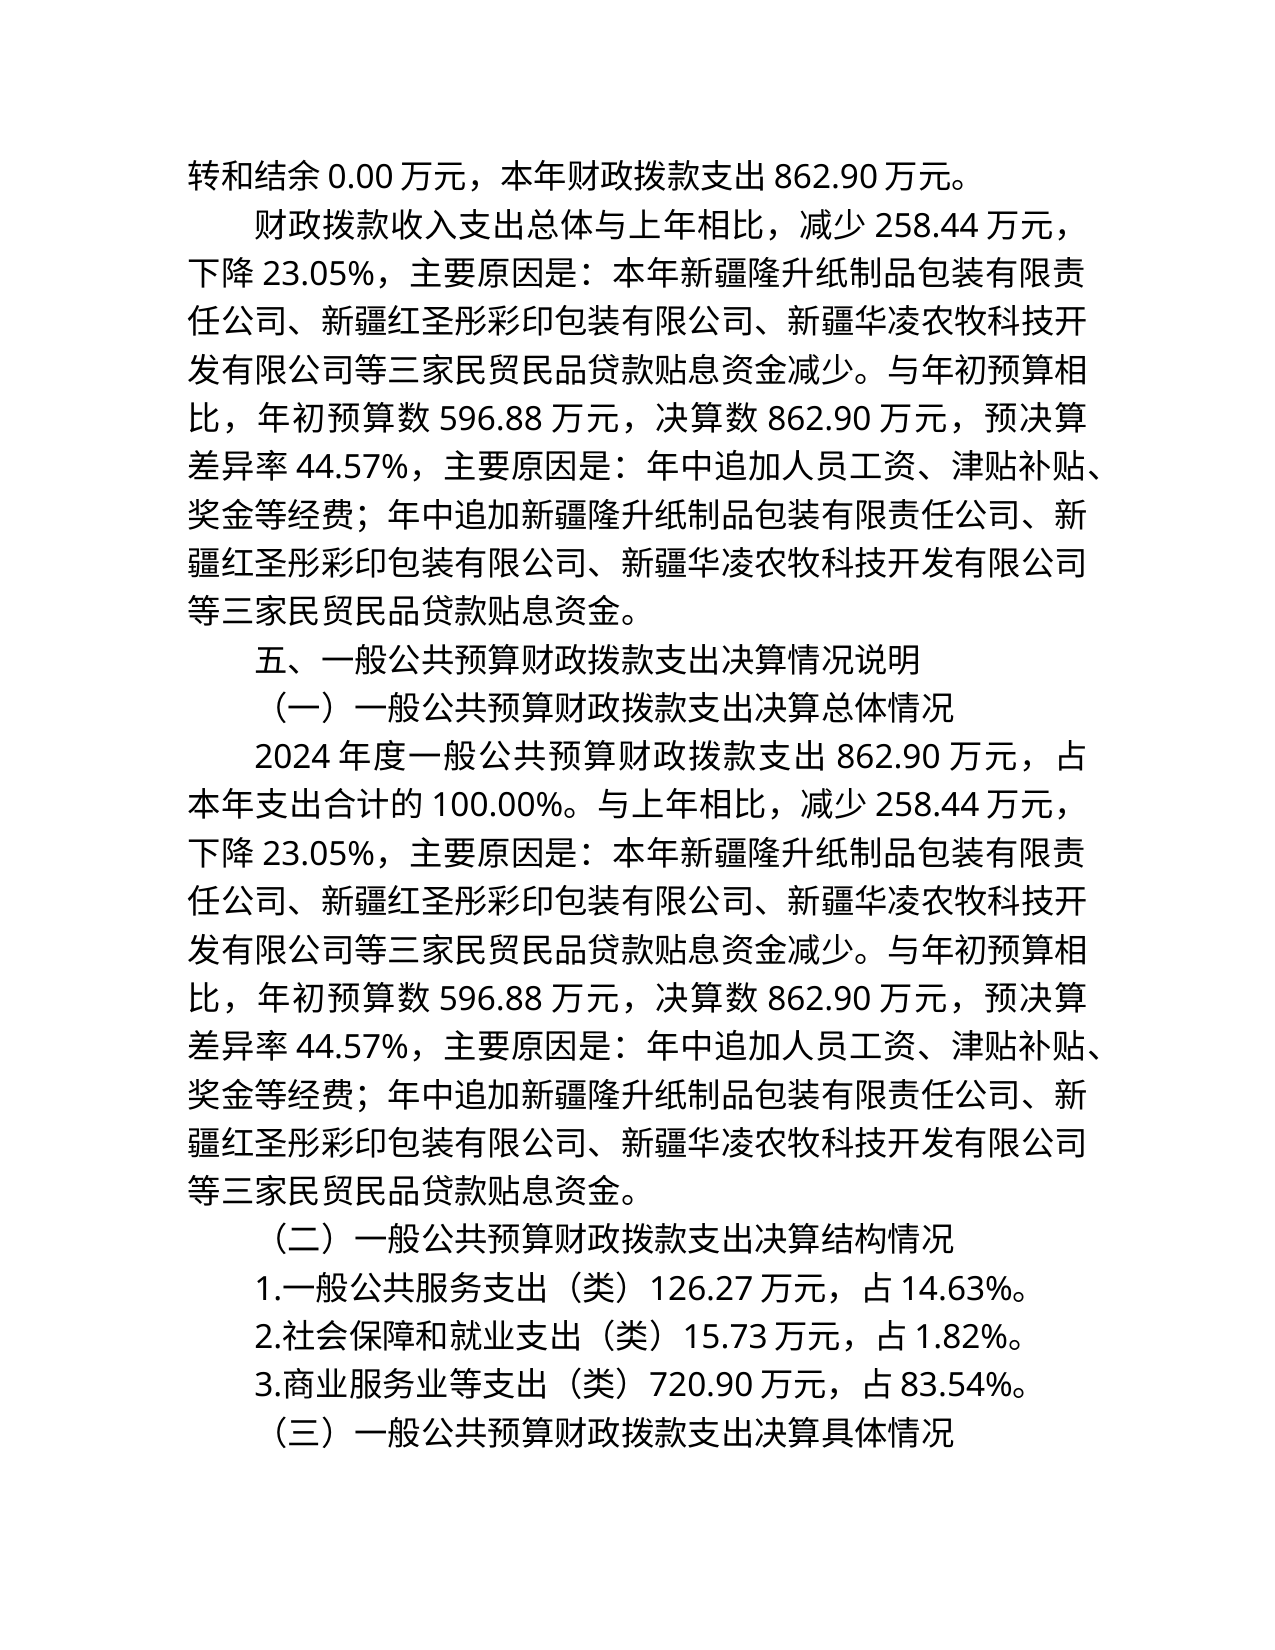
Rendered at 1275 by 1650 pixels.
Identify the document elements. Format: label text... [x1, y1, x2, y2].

text 2024年度一般公共预算财政拨款支出862.90万元，占本年支出合计的100.00%。与上年相比，减少258.44万元，下降23.05%，主要原因是：本年新疆隆升纸制品包装有限责任公司、新疆红圣彤彩印包装有限公司、新疆华凌农牧科技开发有限公司等三家民贸民品贷款贴息资金减少。与年初预算相比，年初预算数596.88万元，决算数862.90万元，预决算差异率44.57%，主要原因是：年中追加人员工资、津贴补贴、奖金等经费；年中追加新疆隆升纸制品包装有限责任公司、新疆红圣彤彩印包装有限公司、新疆华凌农牧科技开发有限公司等三家民贸民品贷款贴息资金。 [187, 730, 1087, 1213]
text （一）一般公共预算财政拨款支出决算总体情况 [187, 682, 1087, 730]
text （二）一般公共预算财政拨款支出决算结构情况 [187, 1213, 1087, 1261]
text 1.一般公共服务支出（类）126.27万元，占14.63%。 [187, 1261, 1087, 1310]
text （三）一般公共预算财政拨款支出决算具体情况 [187, 1407, 1087, 1455]
text 2.社会保障和就业支出（类）15.73万元，占1.82%。 [187, 1310, 1087, 1358]
text 五、一般公共预算财政拨款支出决算情况说明 [187, 633, 1087, 682]
text 财政拨款收入支出总体与上年相比，减少258.44万元，下降23.05%，主要原因是：本年新疆隆升纸制品包装有限责任公司、新疆红圣彤彩印包装有限公司、新疆华凌农牧科技开发有限公司等三家民贸民品贷款贴息资金减少。与年初预算相比，年初预算数596.88万元，决算数862.90万元，预决算差异率44.57%，主要原因是：年中追加人员工资、津贴补贴、奖金等经费；年中追加新疆隆升纸制品包装有限责任公司、新疆红圣彤彩印包装有限公司、新疆华凌农牧科技开发有限公司等三家民贸民品贷款贴息资金。 [187, 198, 1087, 633]
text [187, 150, 1087, 198]
text 3.商业服务业等支出（类）720.90万元，占83.54%。 [187, 1358, 1087, 1407]
